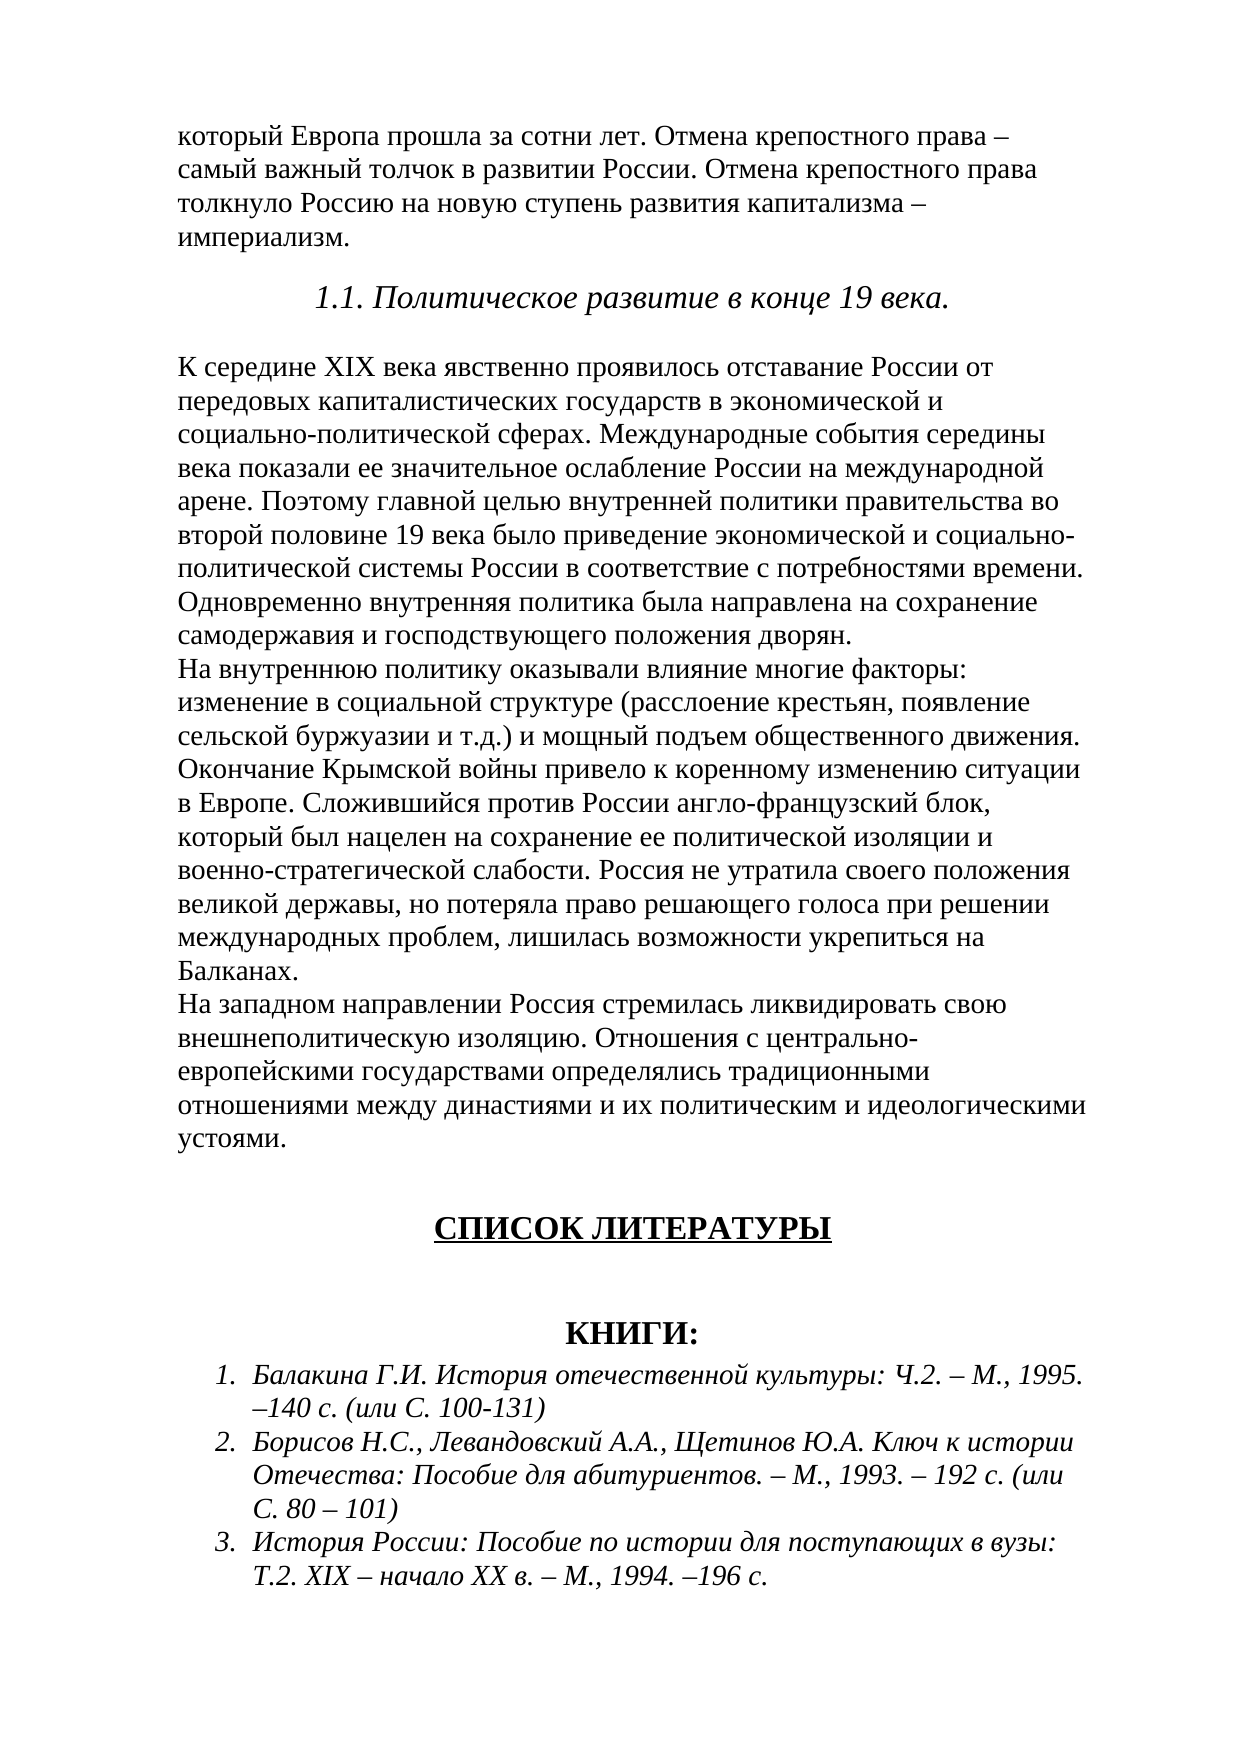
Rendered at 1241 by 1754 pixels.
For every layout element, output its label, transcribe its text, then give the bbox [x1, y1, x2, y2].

text СПИСОК ЛИТЕРАТУРЫ КНИГИ: [177, 1208, 1087, 1352]
list Балакина Г.И. История отечественной культуры: Ч.2. – М., 1995. –140 с. (или С. 100-131) [215, 1357, 1087, 1424]
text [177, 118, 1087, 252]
list Борисов Н.С., Левандовский А.А., Щетинов Ю.А. Ключ к истории Отечества: Пособие для абитуриентов. – М., 1993. – 192 с. (или С. 80 – 101) [215, 1424, 1087, 1524]
text 1.1. Политическое развитие в конце 19 века. [177, 277, 1087, 316]
list История России: Пособие по истории для поступающих в вузы: Т.2. ХIХ – начало ХХ в. – М., 1994. –196 с. [215, 1524, 1087, 1592]
text К середине ХIХ века явственно проявилось отставание России от передовых капиталистических государств в экономической и социально-политической сферах. Международные события середины века показали ее значительное ослабление России на международной арене. Поэтому главной целью внутренней политики правительства во второй половине 19 века было приведение экономической и социально-политической системы России в соответствие с потребностями времени. Одновременно внутренняя политика была направлена на сохранение самодержавия и господствующего положения дворян. На внутреннюю политику оказывали влияние многие факторы: изменение в социальной структуре (расслоение крестьян, появление сельской буржуазии и т.д.) и мощный подъем общественного движения. Окончание Крымской войны привело к коренному изменению ситуации в Европе. Сложившийся против России англо-французский блок, который был нацелен на сохранение ее политической изоляции и военно-стратегической слабости. Россия не утратила своего положения великой державы, но потеряла право решающего голоса при решении международных проблем, лишилась возможности укрепиться на Балканах. На западном направлении Россия стремилась ликвидировать свою внешнеполитическую изоляцию. Отношения с центрально-европейскими государствами определялись традиционными отношениями между династиями и их политическим и идеологическими устоями. [177, 316, 1087, 1183]
